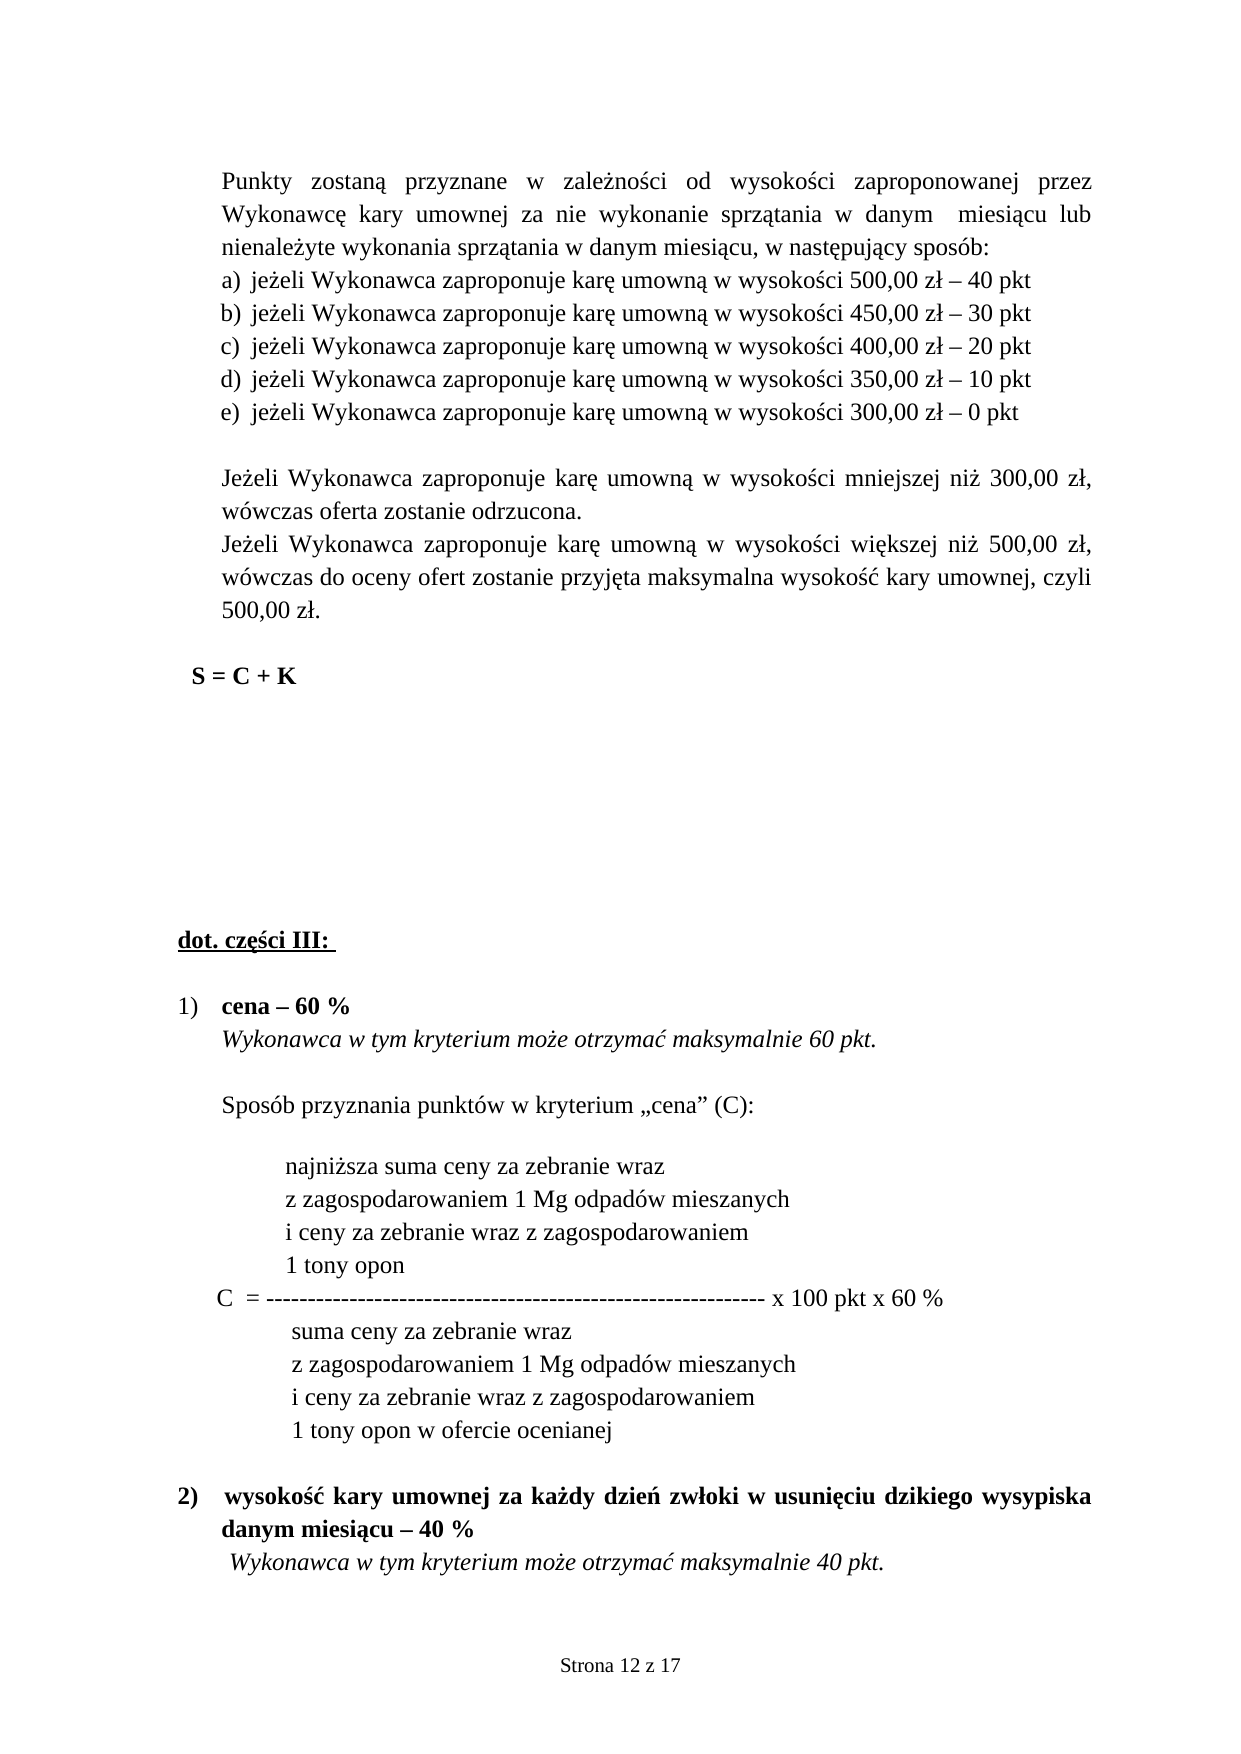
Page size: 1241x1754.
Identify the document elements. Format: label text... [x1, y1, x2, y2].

text suma ceny za zebranie wraz [148, 1316, 1093, 1345]
text z zagospodarowaniem 1 Mg odpadów mieszanych [148, 1184, 1093, 1213]
text i ceny za zebranie wraz z zagospodarowaniem [148, 1217, 1093, 1246]
text Sposób przyznania punktów w kryterium „cena” (C): [177, 1091, 1093, 1119]
text 1) cena – 60 % [177, 991, 1093, 1020]
text i ceny za zebranie wraz z zagospodarowaniem [148, 1382, 1093, 1411]
text S = C + K [148, 661, 1093, 690]
list Jeżeli Wykonawca zaproponuje karę umowną w wysokości mniejszej niż 300,00 zł, wówczas oferta zostanie odrzucona. [221, 463, 1093, 525]
list jeżeli Wykonawca zaproponuje karę umowną w wysokości 300,00 zł – 0 pkt [220, 397, 1093, 426]
list jeżeli Wykonawca zaproponuje karę umowną w wysokości 400,00 zł – 20 pkt [220, 331, 1093, 360]
text 1 tony opon w ofercie ocenianej [148, 1415, 1093, 1444]
text najniższa suma ceny za zebranie wraz [148, 1151, 1093, 1180]
text C = ------------------------------------------------------------ x 100 pkt x 60 % [148, 1283, 1093, 1312]
text z zagospodarowaniem 1 Mg odpadów mieszanych [148, 1349, 1093, 1378]
list jeżeli Wykonawca zaproponuje karę umowną w wysokości 500,00 zł – 40 pkt [221, 265, 1093, 294]
list jeżeli Wykonawca zaproponuje karę umowną w wysokości 350,00 zł – 10 pkt [220, 364, 1093, 393]
text 1 tony opon [148, 1250, 1093, 1279]
text Wykonawca w tym kryterium może otrzymać maksymalnie 60 pkt. [177, 1024, 1093, 1053]
list Punkty zostaną przyznane w zależności od wysokości zaproponowanej przez Wykonawcę kary umownej za nie wykonanie sprzątania w danym miesiącu lub nienależyte wykonania sprzątania w danym miesiącu, w następujący sposób: [221, 166, 1093, 261]
text dot. części III: [177, 925, 1093, 954]
text 2) wysokość kary umownej za każdy dzień zwłoki w usunięciu dzikiego wysypiska danym miesiącu – 40 % [177, 1481, 1093, 1543]
list Wykonawca w tym kryterium może otrzymać maksymalnie 40 pkt. [185, 1547, 1093, 1576]
list Jeżeli Wykonawca zaproponuje karę umowną w wysokości większej niż 500,00 zł, wówczas do oceny ofert zostanie przyjęta maksymalna wysokość kary umownej, czyli 500,00 zł. [221, 529, 1093, 624]
list jeżeli Wykonawca zaproponuje karę umowną w wysokości 450,00 zł – 30 pkt [220, 298, 1093, 327]
